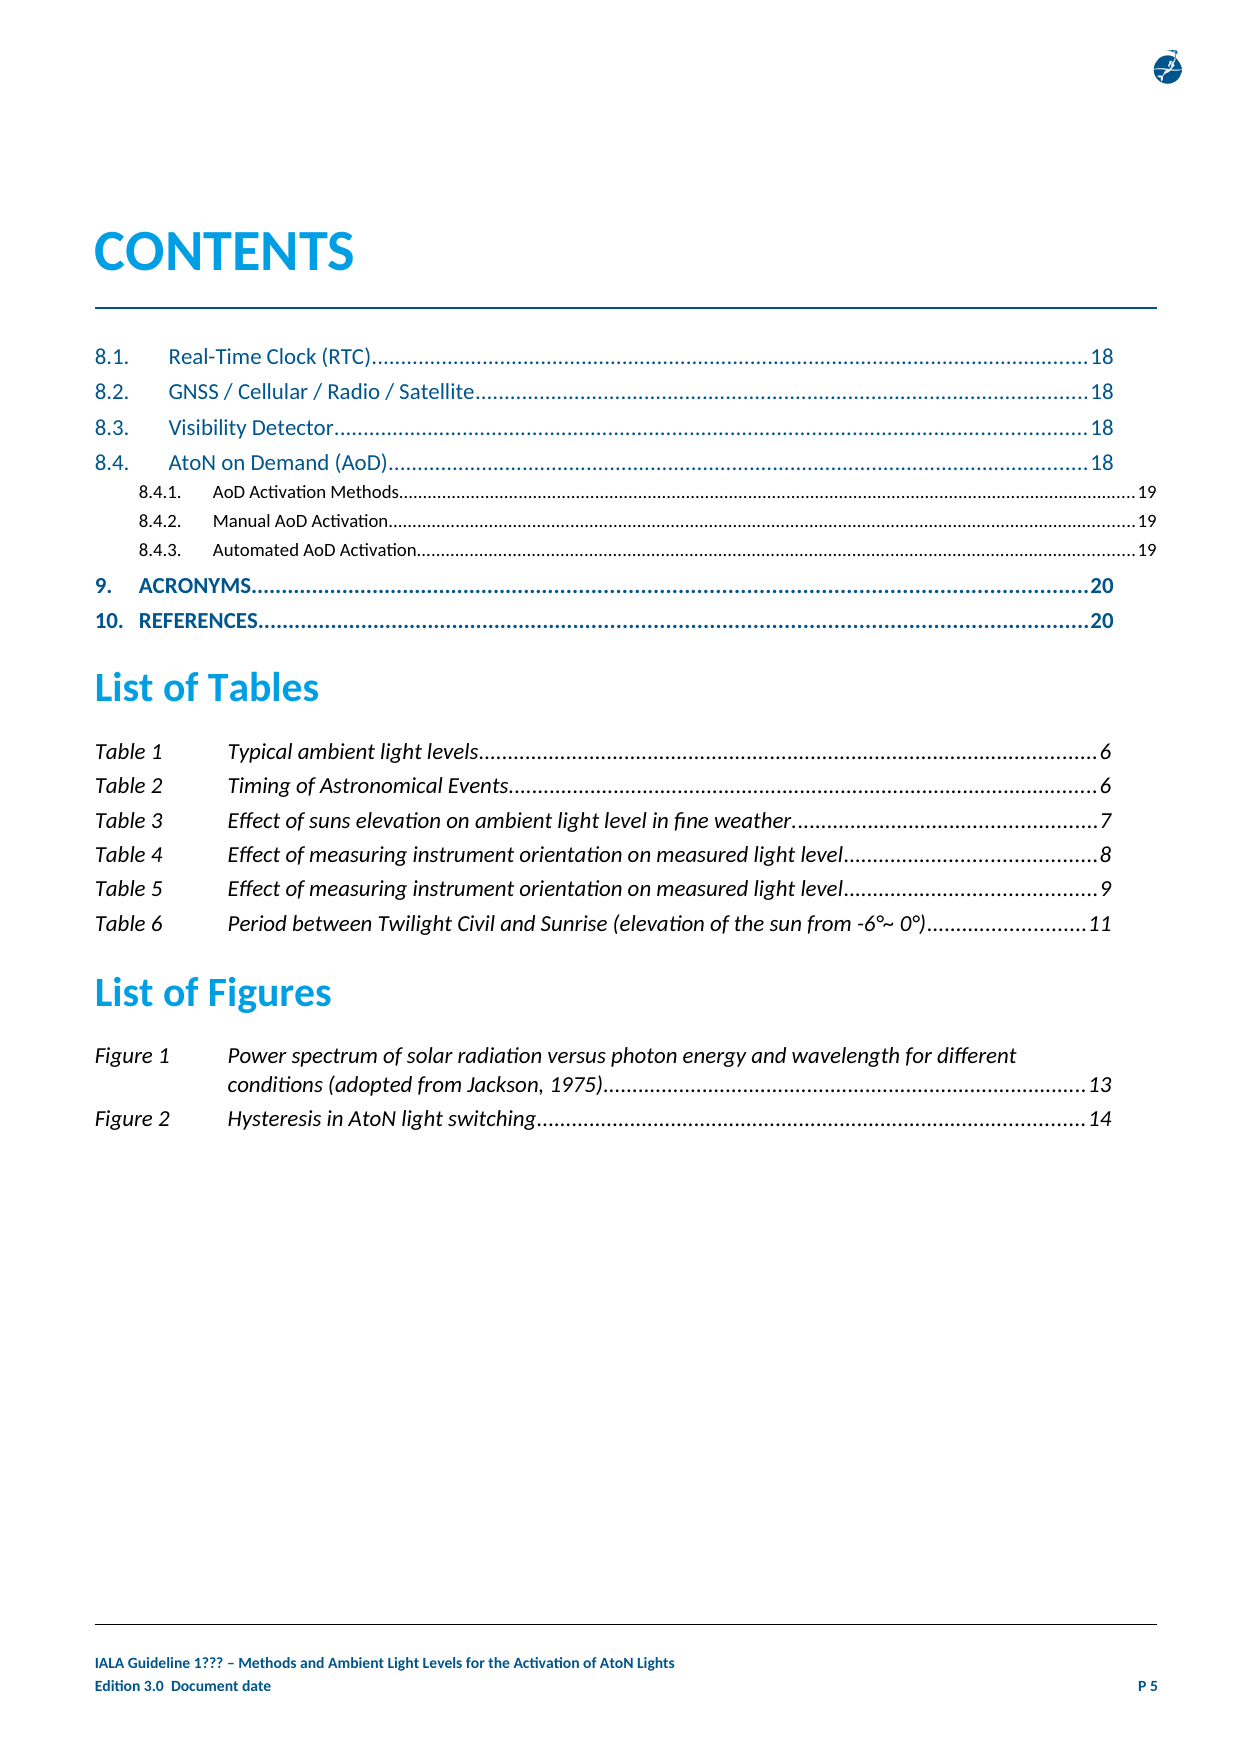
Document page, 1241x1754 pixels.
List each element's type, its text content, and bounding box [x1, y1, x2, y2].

text Table 3 Effect of suns elevation on ambient light level in fine weather. 7 [94, 806, 1113, 834]
text Table 5 Effect of measuring instrument orientation on measured light level 9 [94, 874, 1113, 902]
text 10. REFERENCES 20 [94, 603, 1113, 634]
text 8.3. Visibility Detector 18 [94, 409, 1113, 441]
picture [1122, 0, 1241, 119]
text 8.4.3. Automated AoD Activation 19 [139, 538, 1157, 561]
list List of Figures [94, 966, 1157, 1017]
text Table 4 Effect of measuring instrument orientation on measured light level 8 [94, 840, 1113, 868]
text 8.1. Real-Time Clock (RTC) 18 [94, 338, 1113, 370]
text Table 2 Timing of Astronomical Events. 6 [94, 772, 1113, 799]
text Figure 1 Power spectrum of solar radiation versus photon energy and wavelength for different conditions (adopted from Jackson, 1975) 13 [94, 1042, 1113, 1098]
text Figure 2 Hysteresis in AtoN light switching 14 [94, 1104, 1113, 1132]
list List of Tables [94, 661, 1157, 712]
text 8.2. GNSS / Cellular / Radio / Satellite 18 [94, 374, 1113, 405]
text 8.4.1. AoD Activation Methods 19 [139, 480, 1157, 503]
text 8.4. AtoN on Demand (AoD) 18 [94, 445, 1113, 476]
text Table 6 Period between Twilight Civil and Sunrise (elevation of the sun from -6°~ 0°) 11 [94, 909, 1113, 937]
text Table 1 Typical ambient light levels 6 [94, 737, 1113, 765]
text 8.4.2. Manual AoD Activation 19 [139, 509, 1157, 532]
text 9. ACRONYMS 20 [94, 568, 1113, 599]
